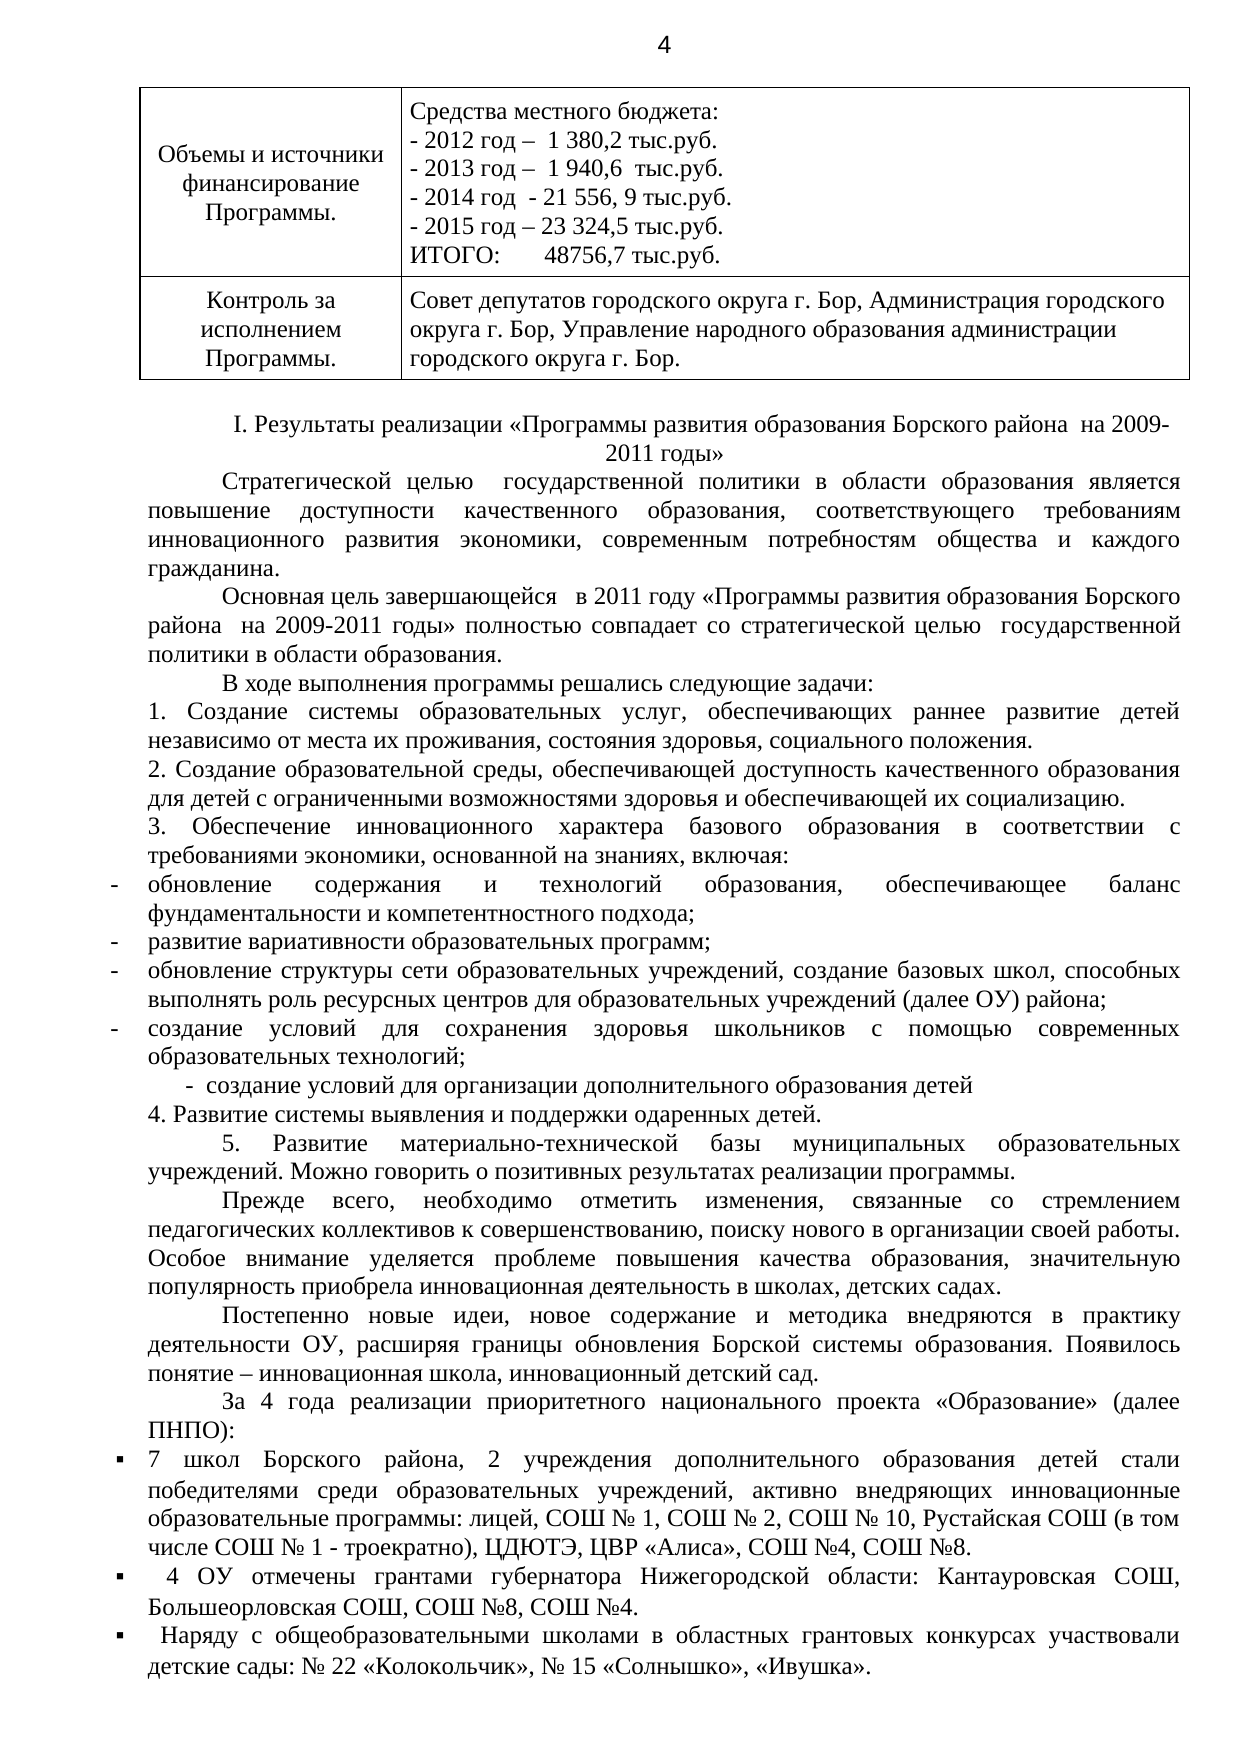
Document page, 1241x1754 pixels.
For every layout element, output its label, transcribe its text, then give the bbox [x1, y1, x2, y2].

table_cell Средства местного бюджета: - 2012 год – 1 380,2 тыс.руб. - 2013 год – 1 940,6 тыс.руб. - 2014 год - 21 556, 9 тыс.руб. - 2015 год – 23 324,5 тыс.руб. ИТОГО: 48756,7 тыс.руб. [402, 88, 1189, 276]
text 2. Создание образовательной среды, обеспечивающей доступность качественного образования для детей с ограниченными возможностями здоровья и обеспечивающей их социализацию. [148, 754, 1181, 811]
text В ходе выполнения программы решались следующие задачи: [148, 668, 1181, 696]
list развитие вариативности образовательных программ; [110, 926, 1181, 955]
list 7 школ Борского района, 2 учреждения дополнительного образования детей стали победителями среди образовательных учреждений, активно внедряющих инновационные образовательные программы: лицей, СОШ № 1, СОШ № 2, СОШ № 10, Рустайская СОШ (в том числе СОШ № 1 - троекратно), ЦДЮТЭ, ЦВР «Алиса», СОШ №4, СОШ №8. [112, 1444, 1181, 1561]
text Стратегической целью государственной политики в области образования является повышение доступности качественного образования, соответствующего требованиям инновационного развития экономики, современным потребностям общества и каждого гражданина. [148, 466, 1181, 581]
text Постепенно новые идеи, новое содержание и методика внедряются в практику деятельности ОУ, расширяя границы обновления Борской системы образования. Появилось понятие – инновационная школа, инновационный детский сад. [148, 1300, 1181, 1386]
text 1. Создание системы образовательных услуг, обеспечивающих раннее развитие детей независимо от места их проживания, состояния здоровья, социального положения. [148, 696, 1181, 754]
text 4. Развитие системы выявления и поддержки одаренных детей. [148, 1099, 1181, 1128]
text Прежде всего, необходимо отметить изменения, связанные со стремлением педагогических коллективов к совершенствованию, поиску нового в организации своей работы. Особое внимание уделяется проблеме повышения качества образования, значительную популярность приобрела инновационная деятельность в школах, детских садах. [148, 1185, 1181, 1300]
list обновление содержания и технологий образования, обеспечивающее баланс фундаментальности и компетентностного подхода; [110, 869, 1181, 926]
table_cell Совет депутатов городского округа г. Бор, Администрация городского округа г. Бор, Управление народного образования администрации городского округа г. Бор. [402, 277, 1189, 379]
table_cell Объемы и источники финансирование Программы. [141, 88, 401, 276]
text 3. Обеспечение инновационного характера базового образования в соответствии с требованиями экономики, основанной на знаниях, включая: [148, 811, 1181, 869]
list создание условий для сохранения здоровья школьников с помощью современных образовательных технологий; [110, 1013, 1181, 1070]
table_cell Контроль за исполнением Программы. [141, 277, 401, 379]
text За 4 года реализации приоритетного национального проекта «Образование» (далее ПНПО): [148, 1386, 1181, 1444]
list Наряду с общеобразовательными школами в областных грантовых конкурсах участвовали детские сады: № 22 «Колокольчик», № 15 «Солнышко», «Ивушка». [112, 1621, 1181, 1680]
list обновление структуры сети образовательных учреждений, создание базовых школ, способных выполнять роль ресурсных центров для образовательных учреждений (далее ОУ) района; [110, 955, 1181, 1013]
text Основная цель завершающейся в 2011 году «Программы развития образования Борского района на 2009-2011 годы» полностью совпадает со стратегической целью государственной политики в области образования. [148, 581, 1181, 668]
text I. Результаты реализации «Программы развития образования Борского района на 2009-2011 годы» [148, 409, 1181, 466]
text 5. Развитие материально-технической базы муниципальных образовательных учреждений. Можно говорить о позитивных результатах реализации программы. [148, 1128, 1181, 1185]
list 4 ОУ отмечены грантами губернатора Нижегородской области: Кантауровская СОШ, Большеорловская СОШ, СОШ №8, СОШ №4. [112, 1561, 1181, 1621]
text - создание условий для организации дополнительного образования детей [148, 1070, 1181, 1099]
